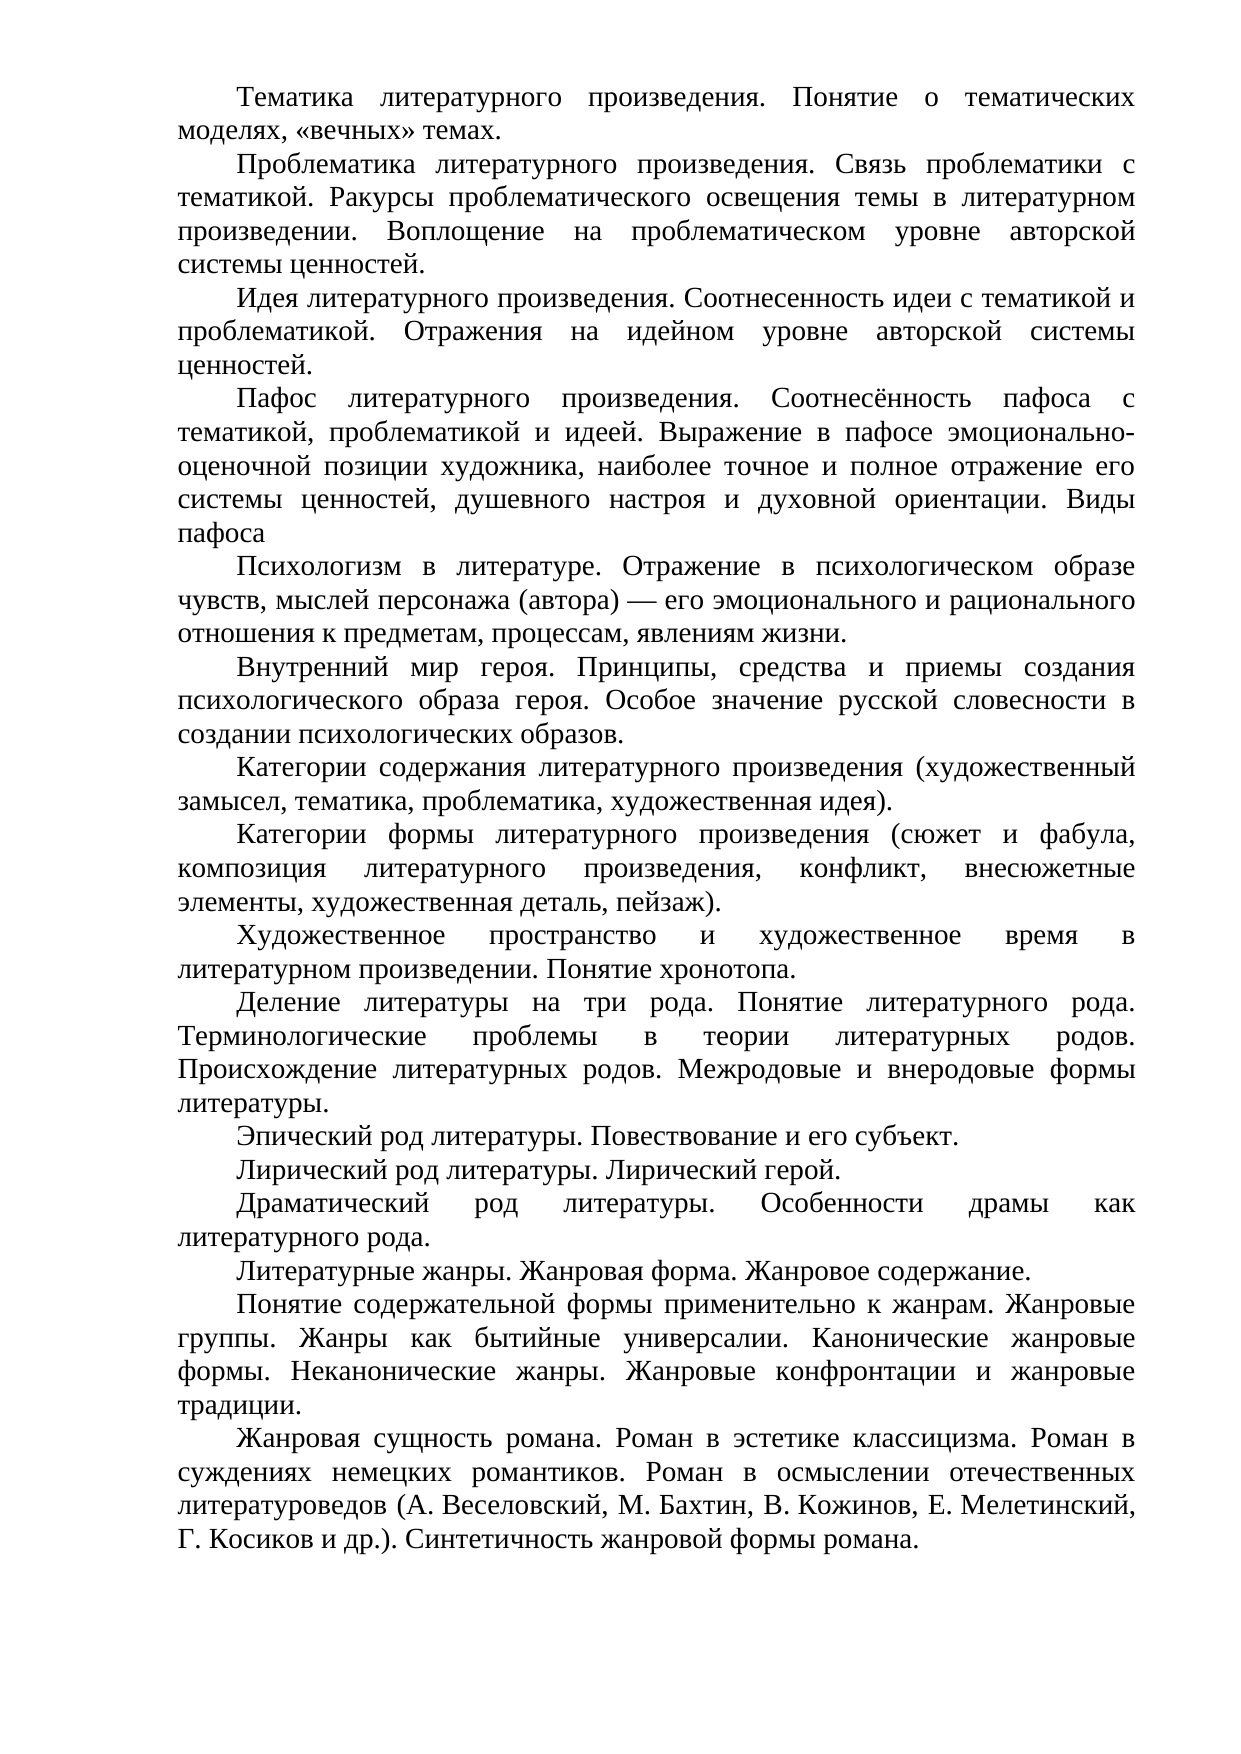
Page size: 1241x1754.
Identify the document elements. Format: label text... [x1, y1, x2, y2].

text Категории содержания литературного произведения (художественный замысел, тематика, проблематика, художественная идея). [177, 749, 1136, 817]
text Понятие содержательной формы применительно к жанрам. Жанровые группы. Жанры как бытийные универсалии. Канонические жанровые формы. Неканонические жанры. Жанровые конфронтации и жанровые традиции. [177, 1286, 1136, 1420]
text Проблематика литературного произведения. Связь проблематики с тематикой. Ракурсы проблематического освещения темы в литературном произведении. Воплощение на проблематическом уровне авторской системы ценностей. [177, 146, 1136, 280]
text Эпический род литературы. Повествование и его субъект. [177, 1118, 1136, 1152]
text Психологизм в литературе. Отражение в психологическом образе чувств, мыслей персонажа (автора) — его эмоционального и рационального отношения к предметам, процессам, явлениям жизни. [177, 548, 1136, 649]
text Лирический род литературы. Лирический герой. [177, 1152, 1136, 1186]
text Внутренний мир героя. Принципы, средства и приемы создания психологического образа героя. Особое значение русской словесности в создании психологических образов. [177, 649, 1136, 749]
text Деление литературы на три рода. Понятие литературного рода. Терминологические проблемы в теории литературных родов. Происхождение литературных родов. Межродовые и внеродовые формы литературы. [177, 984, 1136, 1118]
text Идея литературного произведения. Соотнесенность идеи с тематикой и проблематикой. Отражения на идейном уровне авторской системы ценностей. [177, 280, 1136, 381]
text Художественное пространство и художественное время в литературном произведении. Понятие хронотопа. [177, 917, 1136, 984]
text Литературные жанры. Жанровая форма. Жанровое содержание. [177, 1253, 1136, 1286]
text Жанровая сущность романа. Роман в эстетике классицизма. Роман в суждениях немецких романтиков. Роман в осмыслении отечественных литературоведов (А. Веселовский, М. Бахтин, В. Кожинов, Е. Мелетинский, Г. Косиков и др.). Синтетичность жанровой формы романа. [177, 1420, 1136, 1554]
text Драматический род литературы. Особенности драмы как литературного рода. [177, 1186, 1136, 1253]
text Категории формы литературного произведения (сюжет и фабула, композиция литературного произведения, конфликт, внесюжетные элементы, художественная деталь, пейзаж). [177, 817, 1136, 917]
text Пафос литературного произведения. Соотнесённость пафоса с тематикой, проблематикой и идеей. Выражение в пафосе эмоционально-оценочной позиции художника, наиболее точное и полное отражение его системы ценностей, душевного настроя и духовной ориентации. Виды пафоса [177, 381, 1136, 548]
text Тематика литературного произведения. Понятие о тематических моделях, «вечных» темах. [177, 79, 1136, 146]
